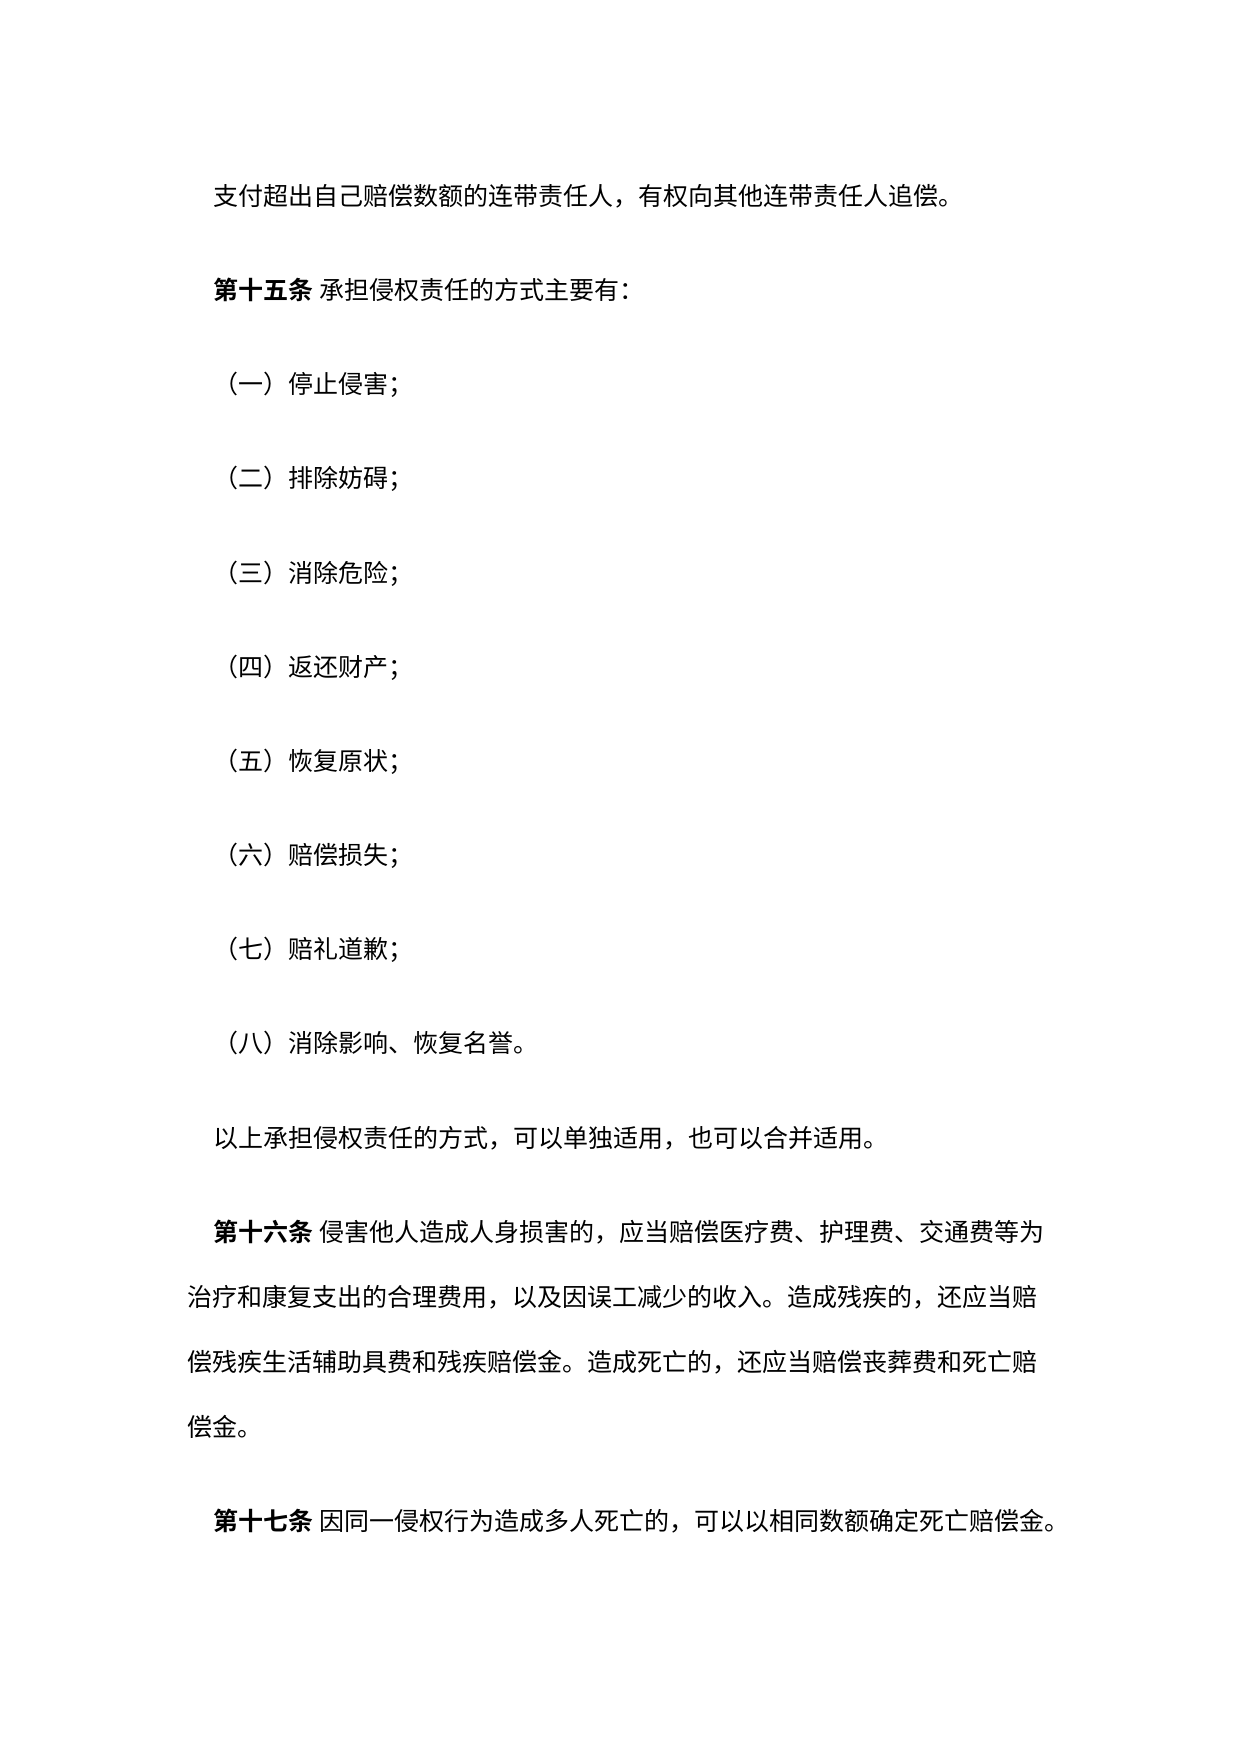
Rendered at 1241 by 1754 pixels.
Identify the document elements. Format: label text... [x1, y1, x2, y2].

text （二）排除妨碍； [187, 444, 1053, 509]
text （四）返还财产； [187, 633, 1053, 698]
text （三）消除危险； [187, 539, 1053, 604]
text （八）消除影响、恢复名誉。 [187, 1009, 1053, 1074]
text （六）赔偿损失； [187, 821, 1053, 886]
text 以上承担侵权责任的方式，可以单独适用，也可以合并适用。 [187, 1104, 1053, 1169]
text 支付超出自己赔偿数额的连带责任人，有权向其他连带责任人追偿。 [187, 162, 1053, 227]
text 第十六条 侵害他人造成人身损害的，应当赔偿医疗费、护理费、交通费等为治疗和康复支出的合理费用，以及因误工减少的收入。造成残疾的，还应当赔偿残疾生活辅助具费和残疾赔偿金。造成死亡的，还应当赔偿丧葬费和死亡赔偿金。 [187, 1198, 1053, 1458]
text （七）赔礼道歉； [187, 915, 1053, 980]
text （五）恢复原状； [187, 727, 1053, 792]
text 第十五条 承担侵权责任的方式主要有： [187, 256, 1053, 321]
text （一）停止侵害； [187, 350, 1053, 415]
text 第十七条 因同一侵权行为造成多人死亡的，可以以相同数额确定死亡赔偿金。 [187, 1487, 1053, 1552]
